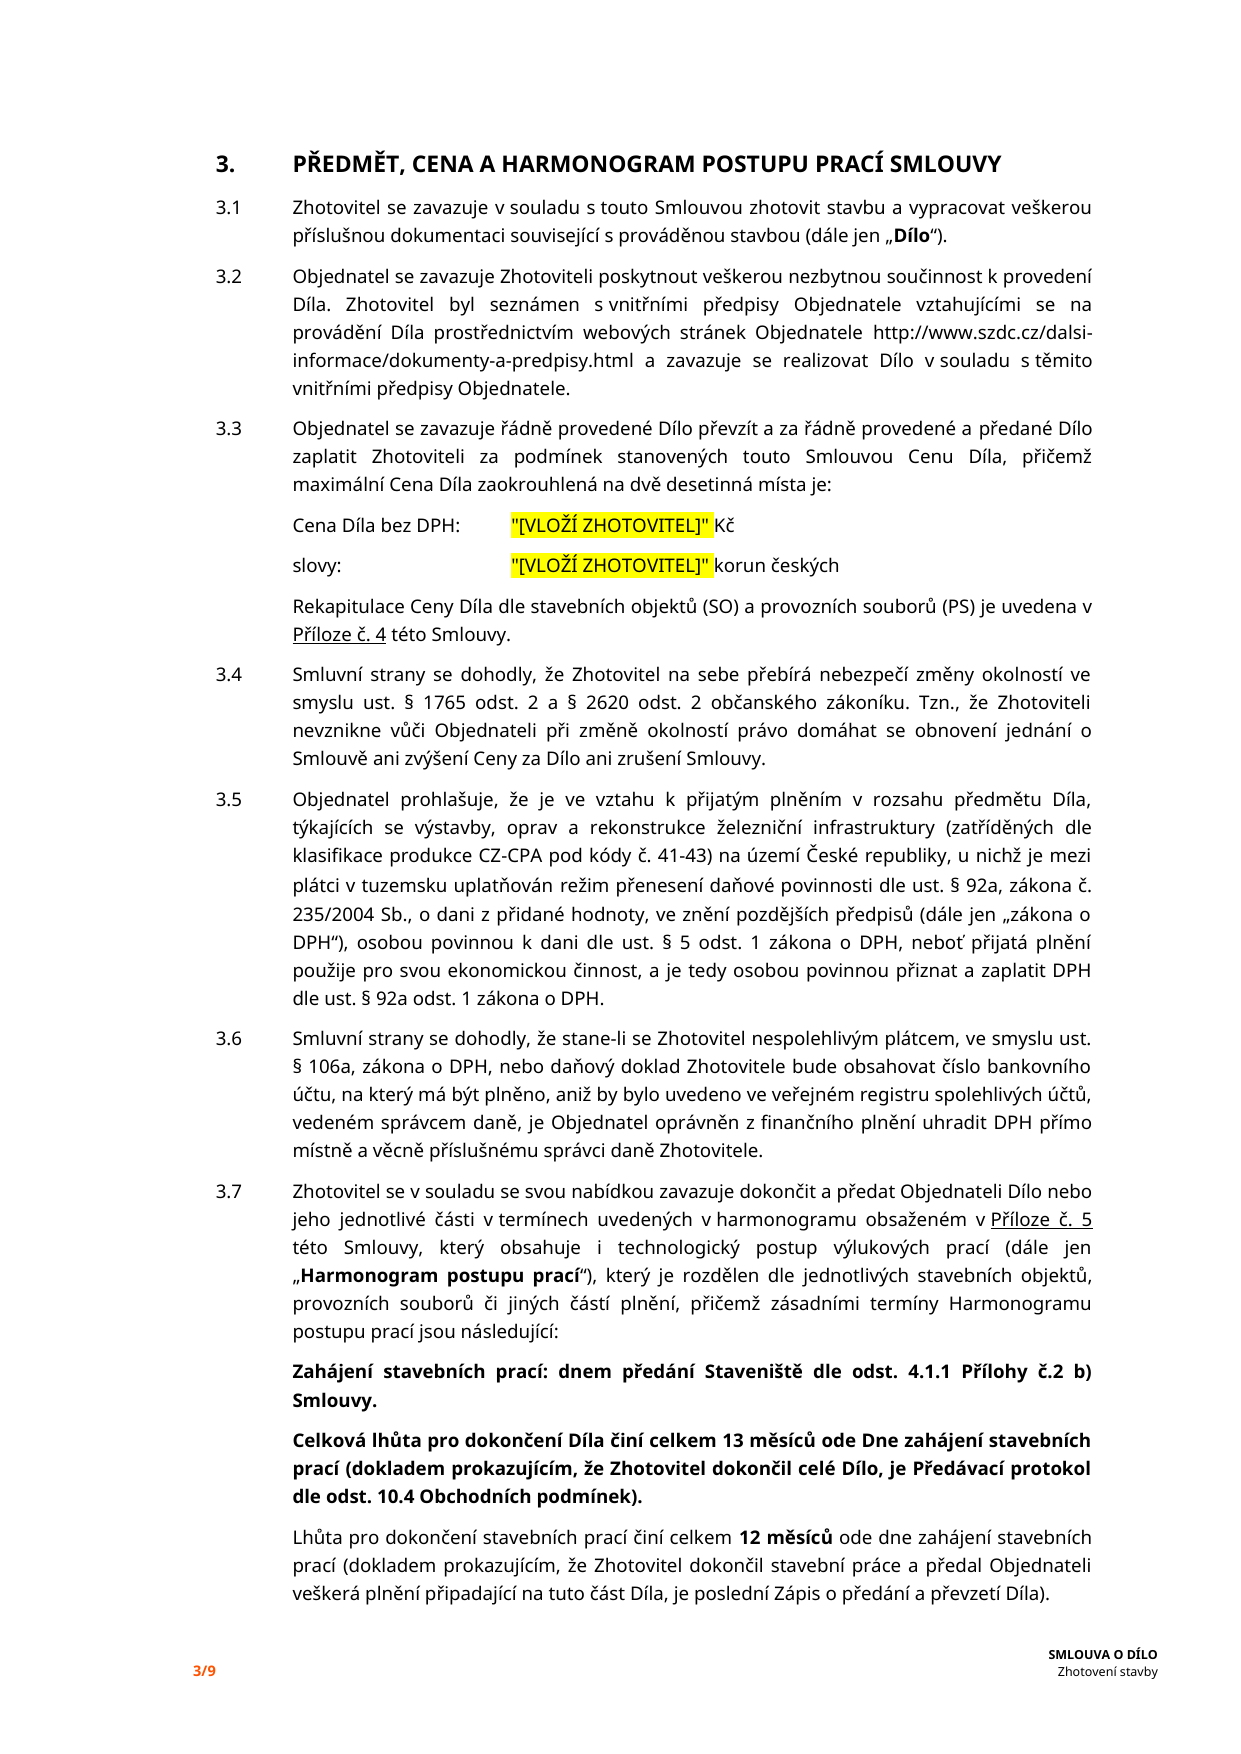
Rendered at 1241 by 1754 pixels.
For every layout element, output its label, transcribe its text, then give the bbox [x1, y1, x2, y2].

text Smluvní strany se dohodly, že stane-li se Zhotovitel nespolehlivým plátcem, ve smyslu ust. § 106a, zákona o DPH, nebo daňový doklad Zhotovitele bude obsahovat číslo bankovního účtu, na který má být plněno, aniž by bylo uvedeno ve veřejném registru spolehlivých účtů, vedeném správcem daně, je Objednatel oprávněn z finančního plnění uhradit DPH přímo místně a věcně příslušnému správci daně Zhotovitele. [216, 1026, 1093, 1163]
text Lhůta pro dokončení stavebních prací činí celkem 12 měsíců ode dne zahájení stavebních prací (dokladem prokazujícím, že Zhotovitel dokončil stavební práce a předal Objednateli veškerá plnění připadající na tuto část Díla, je poslední Zápis o předání a převzetí Díla). [292, 1524, 1093, 1606]
text Cena Díla bez DPH: Kč [714, 512, 1093, 538]
text Rekapitulace Ceny Díla dle stavebních objektů (SO) a provozních souborů (PS) je uvedena v Příloze č. 4 této Smlouvy. [292, 593, 1093, 647]
text Objednatel se zavazuje Zhotoviteli poskytnout veškerou nezbytnou součinnost k provedení Díla. Zhotovitel byl seznámen s vnitřními předpisy Objednatele vztahujícími se na provádění Díla prostřednictvím webových stránek Objednatele http://www.szdc.cz/dalsi-informace/dokumenty-a-predpisy.html a zavazuje se realizovat Dílo v souladu s těmito vnitřními předpisy Objednatele. [216, 263, 1093, 401]
text Smluvní strany se dohodly, že Zhotovitel na sebe přebírá nebezpečí změny okolností ve smyslu ust. § 1765 odst. 2 a § 2620 odst. 2 občanského zákoníku. Tzn., že Zhotoviteli nevznikne vůči Objednateli při změně okolností právo domáhat se obnovení jednání o Smlouvě ani zvýšení Ceny za Dílo ani zrušení Smlouvy. [216, 662, 1093, 771]
text Zahájení stavebních prací: dnem předání Staveniště dle odst. 4.1.1 Přílohy č.2 b) Smlouvy. [292, 1359, 1093, 1412]
text Zhotovitel se v souladu se svou nabídkou zavazuje dokončit a předat Objednateli Dílo nebo jeho jednotlivé části v termínech uvedených v harmonogramu obsaženém v Příloze č. 5 této Smlouvy, který obsahuje i technologický postup výlukových prací (dále jen „Harmonogram postupu prací“), který je rozdělen dle jednotlivých stavebních objektů, provozních souborů či jiných částí plnění, přičemž zásadními termíny Harmonogramu postupu prací jsou následující: [216, 1178, 1093, 1344]
text PŘEDMĚT, CENA A HARMONOGRAM POSTUPU PRACÍ SMLOUVY [216, 147, 1093, 179]
text Objednatel prohlašuje, že je ve vztahu k přijatým plněním v rozsahu předmětu Díla, týkajících se výstavby, oprav a rekonstrukce železniční infrastruktury (zatříděných dle klasifikace produkce CZ-CPA pod kódy č. 41-43) na území České republiky, u nichž je mezi plátci v tuzemsku uplatňován režim přenesení daňové povinnosti dle ust. § 92a, zákona č. 235/2004 Sb., o dani z přidané hodnoty, ve znění pozdějších předpisů (dále jen „zákona o DPH“), osobou povinnou k dani dle ust. § 5 odst. 1 zákona o DPH, neboť přijatá plnění použije pro svou ekonomickou činnost, a je tedy osobou povinnou přiznat a zaplatit DPH dle ust. § 92a odst. 1 zákona o DPH. [216, 786, 1093, 1011]
text Zhotovitel se zavazuje v souladu s touto Smlouvou zhotovit stavbu a vypracovat veškerou příslušnou dokumentaci související s prováděnou stavbou (dále jen „Dílo“). [216, 194, 1093, 248]
text Celková lhůta pro dokončení Díla činí celkem 13 měsíců ode Dne zahájení stavebních prací (dokladem prokazujícím, že Zhotovitel dokončil celé Dílo, je Předávací protokol dle odst. 10.4 Obchodních podmínek). [292, 1427, 1093, 1509]
text slovy: korun českých [292, 553, 511, 578]
text slovy: korun českých [714, 553, 1093, 578]
text Cena Díla bez DPH: Kč [292, 512, 511, 538]
text Objednatel se zavazuje řádně provedené Dílo převzít a za řádně provedené a předané Dílo zaplatit Zhotoviteli za podmínek stanovených touto Smlouvou Cenu Díla, přičemž maximální Cena Díla zaokrouhlená na dvě desetinná místa je: [216, 416, 1093, 497]
